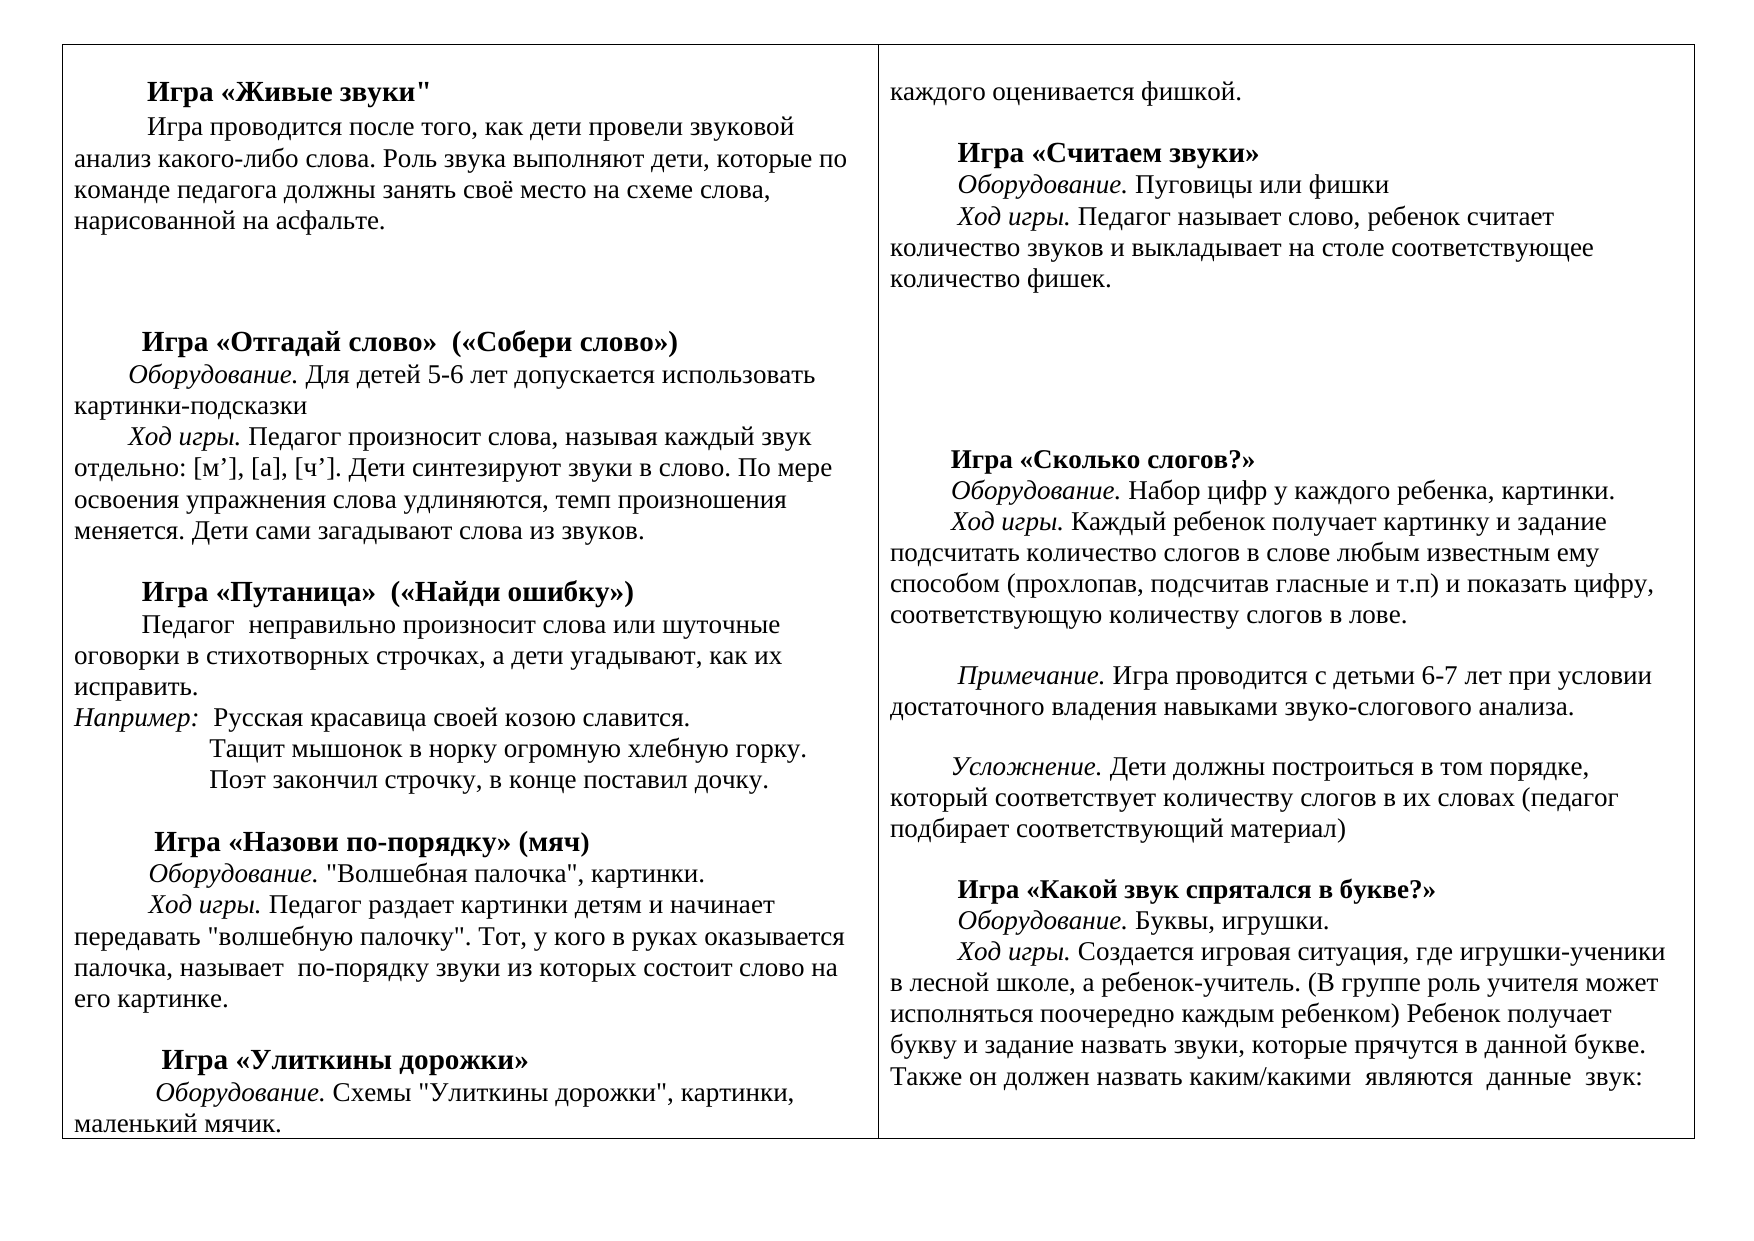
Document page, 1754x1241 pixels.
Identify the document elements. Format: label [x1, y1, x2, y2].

table_header [879, 45, 1694, 1138]
table_header [63, 45, 878, 1138]
